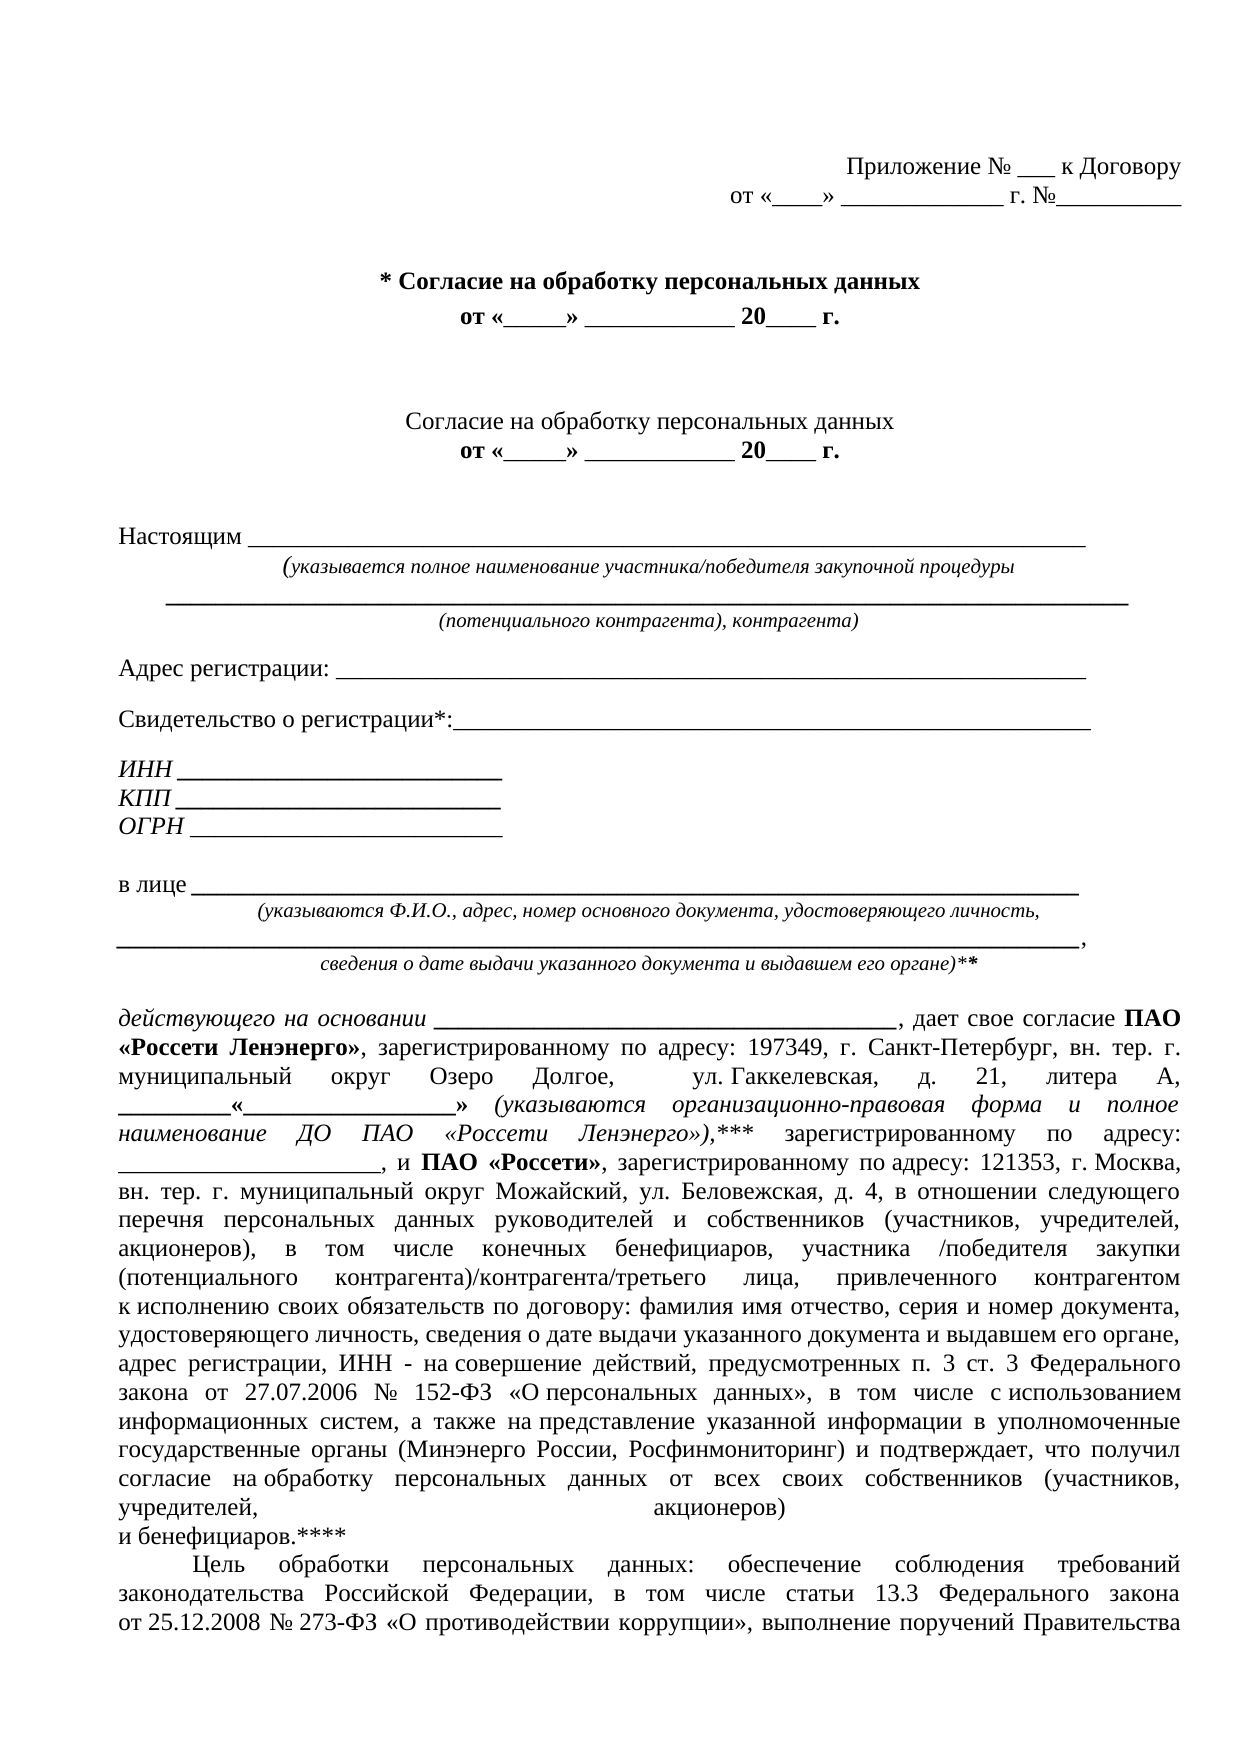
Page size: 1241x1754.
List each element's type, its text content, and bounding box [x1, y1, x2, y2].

text КПП __________________________ [118, 783, 1181, 811]
text от «_____» ____________ 20____ г. [118, 301, 1181, 330]
text Свидетельство о регистрации*:___________________________________________________ [118, 704, 1181, 732]
list от «____» _____________ г. №__________ [165, 180, 1181, 209]
text ОГРН _________________________ [118, 811, 1181, 840]
text Настоящим ___________________________________________________________________ [118, 521, 1181, 550]
text действующего на основании _____________________________________, дает свое согласие ПАО «Россети Ленэнерго», зарегистрированному по адресу: 197349, г. Санкт-Петербург, вн. тер. г. муниципальный округ Озеро Долгое, ул. Гаккелевская, д. 21, литера А, _________«_________________» (указываются организационно-правовая форма и полное наименование ДО ПАО «Россети Ленэнерго»),*** зарегистрированному по адресу: _____________________, и ПАО «Россети», зарегистрированному по адресу: 121353, г. Москва, вн. тер. г. муниципальный округ Можайский, ул. Беловежская, д. 4, в отношении следующего перечня персональных данных руководителей и собственников (участников, учредителей, акционеров), в том числе конечных бенефициаров, участника /победителя закупки (потенциального контрагента)/контрагента/третьего лица, привлеченного контрагентом к исполнению своих обязательств по договору: фамилия имя отчество, серия и номер документа, удостоверяющего личность, сведения о дате выдачи указанного документа и выдавшем его органе, адрес регистрации, ИНН - на совершение действий, предусмотренных п. 3 ст. 3 Федерального закона от 27.07.2006 № 152-ФЗ «О персональных данных», в том числе с использованием информационных систем, а также на представление указанной информации в уполномоченные государственные органы (Минэнерго России, Росфинмониторинг) и подтверждает, что получил согласие на обработку персональных данных от всех своих собственников (участников, учредителей, акционеров) и бенефициаров.**** [118, 1003, 1181, 1549]
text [118, 1549, 1181, 1636]
text (указываются Ф.И.О., адрес, номер основного документа, удостоверяющего личность, [118, 898, 1181, 922]
text в лице _______________________________________________________________________ [118, 869, 1181, 898]
text _____________________________________________________________________________ (потенциального контрагента), контрагента) [118, 579, 1181, 632]
text ИНН __________________________ [118, 754, 1181, 783]
text сведения о дате выдачи указанного документа и выдавшем его органе)** [118, 951, 1181, 974]
text * Согласие на обработку персональных данных [118, 266, 1181, 295]
text (указывается полное наименование участника/победителя закупочной процедуры [118, 550, 1181, 579]
text Согласие на обработку персональных данных [118, 406, 1181, 435]
list Приложение № ___ к Договору [165, 151, 1181, 180]
text _____________________________________________________________________________, [118, 922, 1181, 951]
text Адрес регистрации: ____________________________________________________________ [118, 653, 1181, 682]
text от «_____» ____________ 20____ г. [118, 435, 1181, 464]
